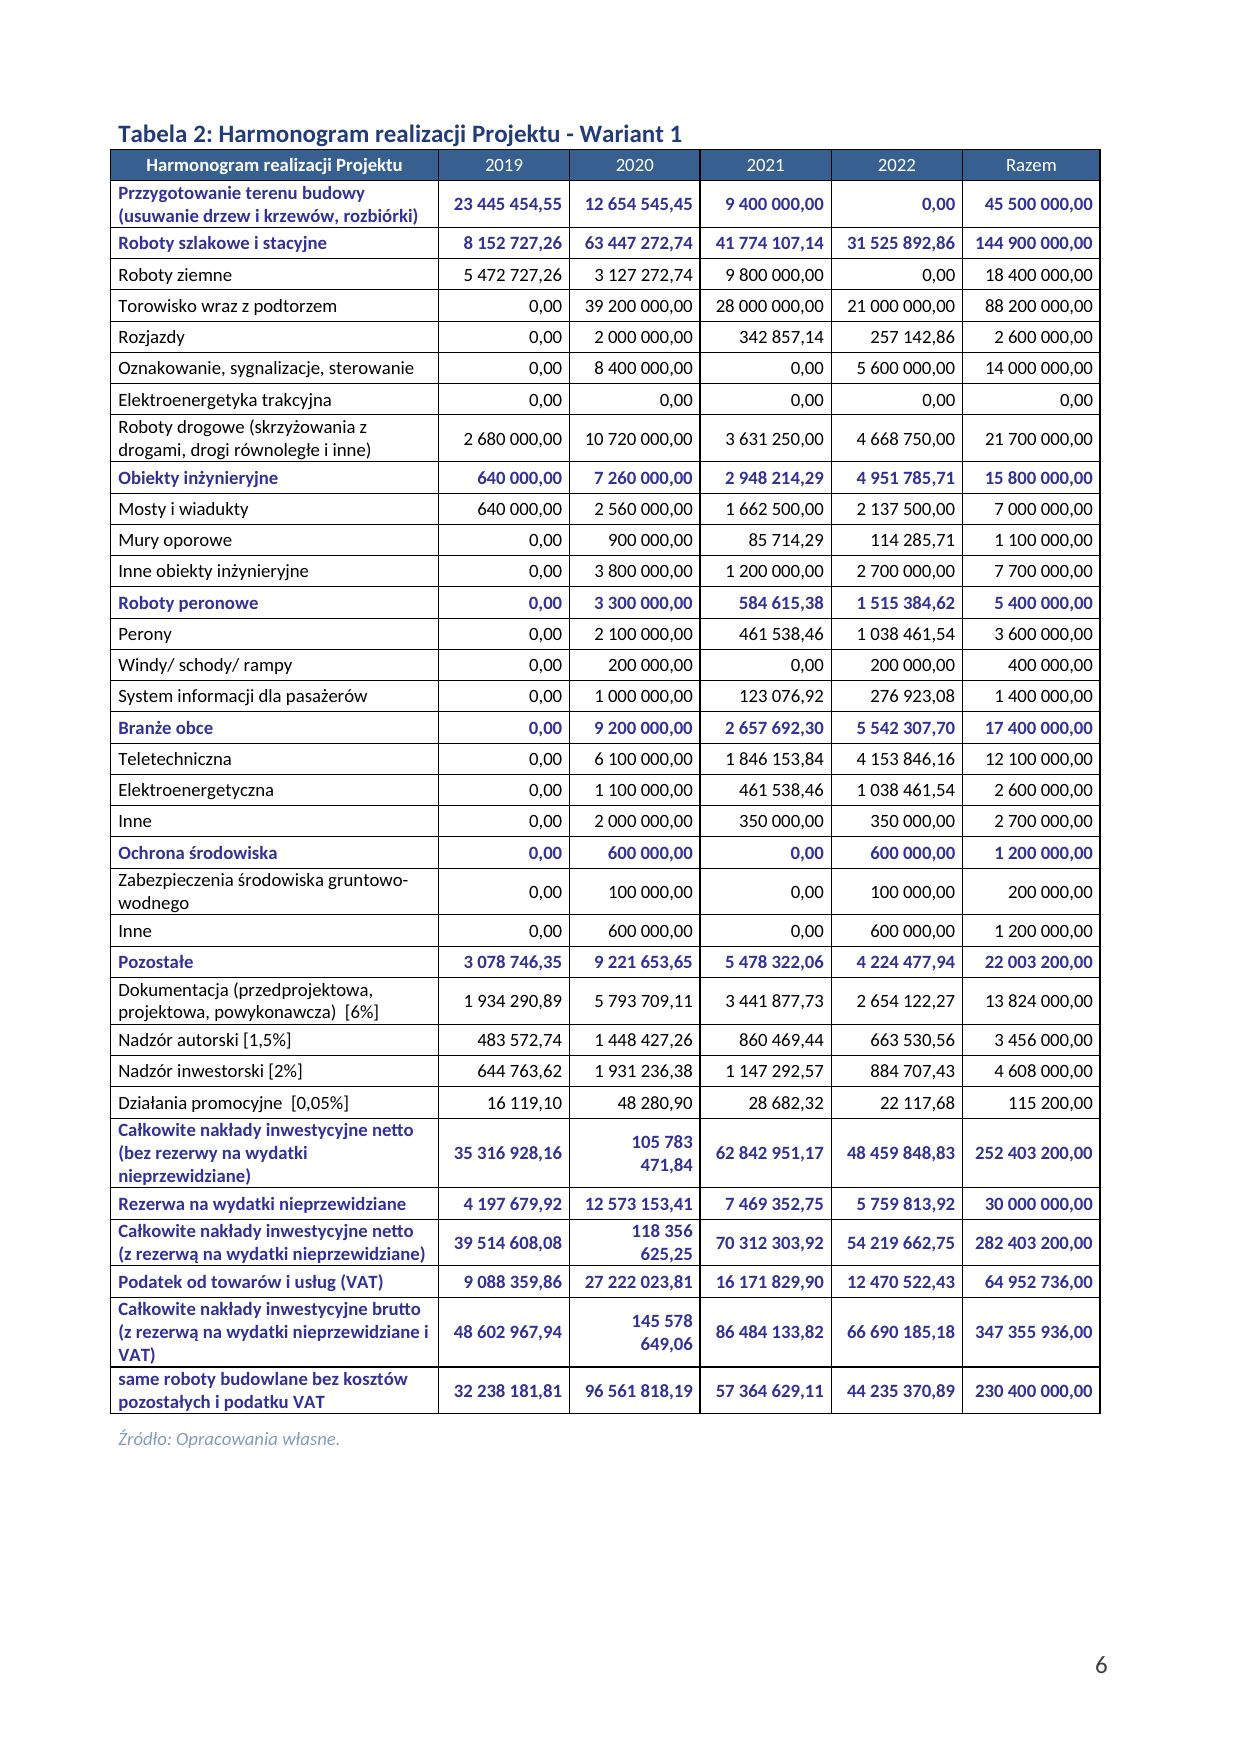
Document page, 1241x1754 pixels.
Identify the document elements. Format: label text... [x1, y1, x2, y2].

table_cell 114 285,71 [832, 525, 962, 555]
table_cell 5 759 813,92 [832, 1188, 962, 1218]
table_cell Rezerwa na wydatki nieprzewidziane [111, 1188, 438, 1218]
table_cell 1 038 461,54 [832, 619, 962, 649]
table_cell Teletechniczna [111, 744, 438, 774]
table_cell 9 088 359,86 [439, 1266, 569, 1297]
table_cell 860 469,44 [701, 1025, 831, 1055]
table_cell 8 152 727,26 [439, 228, 569, 258]
table_cell 1 846 153,84 [701, 744, 831, 774]
table_cell 115 200,00 [963, 1087, 1099, 1117]
table_cell 63 447 272,74 [570, 228, 699, 258]
table_cell 4 224 477,94 [832, 947, 962, 977]
table_cell Roboty drogowe (skrzyżowania z drogami, drogi równoległe i inne) [111, 415, 438, 461]
table_cell 96 561 818,19 [570, 1368, 699, 1413]
table_cell 663 530,56 [832, 1025, 962, 1055]
table_cell 9 221 653,65 [570, 947, 699, 977]
table_cell Nadzór inwestorski [2%] [111, 1056, 438, 1086]
table_cell 600 000,00 [570, 915, 699, 946]
table_cell 5 793 709,11 [570, 978, 699, 1024]
table_cell 3 600 000,00 [963, 619, 1099, 649]
table_cell 200 000,00 [963, 869, 1099, 914]
table_cell 2 000 000,00 [570, 806, 699, 836]
table_cell 7 700 000,00 [963, 556, 1099, 586]
table_cell 0,00 [439, 290, 569, 321]
table_cell 5 400 000,00 [963, 587, 1099, 617]
table_cell 30 000 000,00 [963, 1188, 1099, 1218]
table_cell 0,00 [439, 775, 569, 805]
table_cell 39 514 608,08 [439, 1220, 569, 1265]
table_cell 1 200 000,00 [963, 915, 1099, 946]
table_cell 14 000 000,00 [963, 353, 1099, 383]
table_cell 0,00 [439, 915, 569, 946]
table_cell 3 631 250,00 [701, 415, 831, 461]
table_cell 2 137 500,00 [832, 494, 962, 524]
table_cell 64 952 736,00 [963, 1266, 1099, 1297]
table_cell 2 700 000,00 [832, 556, 962, 586]
table_cell Inne obiekty inżynieryjne [111, 556, 438, 586]
table_cell Inne [111, 806, 438, 836]
table_cell 342 857,14 [701, 322, 831, 352]
table_cell 0,00 [832, 384, 962, 414]
table_cell Elektroenergetyczna [111, 775, 438, 805]
table_cell 900 000,00 [570, 525, 699, 555]
table_cell 2 600 000,00 [963, 322, 1099, 352]
table_cell 1 400 000,00 [963, 681, 1099, 711]
table_cell 1 931 236,38 [570, 1056, 699, 1086]
table_cell 4 197 679,92 [439, 1188, 569, 1218]
table_cell 1 100 000,00 [570, 775, 699, 805]
table_cell Nadzór autorski [1,5%] [111, 1025, 438, 1055]
table_cell 144 900 000,00 [963, 228, 1099, 258]
table_cell Całkowite nakłady inwestycyjne netto (bez rezerwy na wydatki nieprzewidziane) [111, 1119, 438, 1187]
table_cell Rozjazdy [111, 322, 438, 352]
table_cell 15 800 000,00 [963, 462, 1099, 492]
table_cell 600 000,00 [832, 915, 962, 946]
table_cell 0,00 [439, 650, 569, 680]
table_cell 4 608 000,00 [963, 1056, 1099, 1086]
table_cell Pozostałe [111, 947, 438, 977]
table_cell 2 948 214,29 [701, 462, 831, 492]
table_cell 0,00 [439, 681, 569, 711]
table_cell Całkowite nakłady inwestycyjne brutto (z rezerwą na wydatki nieprzewidziane i VAT) [111, 1298, 438, 1366]
table_cell 12 470 522,43 [832, 1266, 962, 1297]
table_cell 3 300 000,00 [570, 587, 699, 617]
table_cell 1 100 000,00 [963, 525, 1099, 555]
table_cell 0,00 [701, 384, 831, 414]
table_header Harmonogram realizacji Projektu [111, 150, 438, 180]
table_cell 584 615,38 [701, 587, 831, 617]
table_cell 85 714,29 [701, 525, 831, 555]
table_cell 0,00 [439, 619, 569, 649]
table_cell 400 000,00 [963, 650, 1099, 680]
table_cell 123 076,92 [701, 681, 831, 711]
table_cell 3 078 746,35 [439, 947, 569, 977]
table_cell Obiekty inżynieryjne [111, 462, 438, 492]
table_cell 86 484 133,82 [701, 1298, 831, 1366]
table_cell 1 515 384,62 [832, 587, 962, 617]
table_cell 0,00 [832, 259, 962, 289]
table_cell 12 100 000,00 [963, 744, 1099, 774]
table_cell 2 600 000,00 [963, 775, 1099, 805]
table_cell 9 200 000,00 [570, 712, 699, 742]
table_cell 483 572,74 [439, 1025, 569, 1055]
table_cell 1 662 500,00 [701, 494, 831, 524]
table_cell 2 680 000,00 [439, 415, 569, 461]
table_cell 1 038 461,54 [832, 775, 962, 805]
table_cell Roboty peronowe [111, 587, 438, 617]
table_cell 22 117,68 [832, 1087, 962, 1117]
table_cell Podatek od towarów i usług (VAT) [111, 1266, 438, 1297]
table_cell 640 000,00 [439, 494, 569, 524]
table_cell 0,00 [439, 869, 569, 914]
table_cell 39 200 000,00 [570, 290, 699, 321]
table_header 2020 [570, 150, 699, 180]
table_cell 200 000,00 [570, 650, 699, 680]
table_cell 5 600 000,00 [832, 353, 962, 383]
table_cell 27 222 023,81 [570, 1266, 699, 1297]
table_cell 48 459 848,83 [832, 1119, 962, 1187]
table_cell Działania promocyjne [0,05%] [111, 1087, 438, 1117]
table_cell 0,00 [439, 587, 569, 617]
table_cell 2 657 692,30 [701, 712, 831, 742]
table_cell 5 478 322,06 [701, 947, 831, 977]
table_cell 21 700 000,00 [963, 415, 1099, 461]
table_cell 118 356 625,25 [570, 1220, 699, 1265]
table_cell 0,00 [701, 837, 831, 867]
table_cell same roboty budowlane bez kosztów pozostałych i podatku VAT [111, 1368, 438, 1413]
table_cell 2 700 000,00 [963, 806, 1099, 836]
table_cell 45 500 000,00 [963, 181, 1099, 227]
table_cell 16 171 829,90 [701, 1266, 831, 1297]
table_cell Branże obce [111, 712, 438, 742]
table_cell 8 400 000,00 [570, 353, 699, 383]
table_cell 200 000,00 [832, 650, 962, 680]
table_cell 4 951 785,71 [832, 462, 962, 492]
table_cell 48 602 967,94 [439, 1298, 569, 1366]
table_cell Przzygotowanie terenu budowy (usuwanie drzew i krzewów, rozbiórki) [111, 181, 438, 227]
table_cell 3 800 000,00 [570, 556, 699, 586]
table_cell 12 654 545,45 [570, 181, 699, 227]
table_cell 145 578 649,06 [570, 1298, 699, 1366]
table_cell 644 763,62 [439, 1056, 569, 1086]
table_cell Torowisko wraz z podtorzem [111, 290, 438, 321]
table_cell 100 000,00 [832, 869, 962, 914]
table_cell 10 720 000,00 [570, 415, 699, 461]
table_cell 1 147 292,57 [701, 1056, 831, 1086]
table_header 2022 [832, 150, 962, 180]
table_cell 18 400 000,00 [963, 259, 1099, 289]
table_cell 7 000 000,00 [963, 494, 1099, 524]
table_cell 0,00 [701, 353, 831, 383]
table_cell 0,00 [439, 322, 569, 352]
table_cell 6 100 000,00 [570, 744, 699, 774]
table_cell 17 400 000,00 [963, 712, 1099, 742]
table_cell 13 824 000,00 [963, 978, 1099, 1024]
table_cell 1 000 000,00 [570, 681, 699, 711]
table_cell 0,00 [439, 806, 569, 836]
table_cell 0,00 [439, 525, 569, 555]
table_cell 0,00 [701, 915, 831, 946]
table_cell 4 153 846,16 [832, 744, 962, 774]
table_cell 1 200 000,00 [701, 556, 831, 586]
table_header 2021 [701, 150, 831, 180]
table_cell 2 560 000,00 [570, 494, 699, 524]
table_cell Inne [111, 915, 438, 946]
table_cell 257 142,86 [832, 322, 962, 352]
table_cell 3 127 272,74 [570, 259, 699, 289]
table_cell 600 000,00 [832, 837, 962, 867]
table_cell 3 441 877,73 [701, 978, 831, 1024]
table_cell 66 690 185,18 [832, 1298, 962, 1366]
table_cell 54 219 662,75 [832, 1220, 962, 1265]
table_cell 0,00 [439, 744, 569, 774]
table_cell 2 000 000,00 [570, 322, 699, 352]
table_header Razem [963, 150, 1099, 180]
table_cell 9 400 000,00 [701, 181, 831, 227]
table_cell 57 364 629,11 [701, 1368, 831, 1413]
table_cell 1 934 290,89 [439, 978, 569, 1024]
table_cell 1 200 000,00 [963, 837, 1099, 867]
table_cell 9 800 000,00 [701, 259, 831, 289]
table_cell 2 100 000,00 [570, 619, 699, 649]
table_cell 32 238 181,81 [439, 1368, 569, 1413]
table_cell 0,00 [439, 353, 569, 383]
table_cell Roboty ziemne [111, 259, 438, 289]
table_cell 7 469 352,75 [701, 1188, 831, 1218]
table_cell 5 542 307,70 [832, 712, 962, 742]
table_cell Mosty i wiadukty [111, 494, 438, 524]
table_cell Roboty szlakowe i stacyjne [111, 228, 438, 258]
text Źródło: Opracowania własne. [118, 1427, 1107, 1450]
table_cell 2 654 122,27 [832, 978, 962, 1024]
table_cell 48 280,90 [570, 1087, 699, 1117]
table_cell 100 000,00 [570, 869, 699, 914]
table_cell 0,00 [570, 384, 699, 414]
table_cell 41 774 107,14 [701, 228, 831, 258]
table_cell System informacji dla pasażerów [111, 681, 438, 711]
table_cell Windy/ schody/ rampy [111, 650, 438, 680]
table_cell 3 456 000,00 [963, 1025, 1099, 1055]
table_cell 44 235 370,89 [832, 1368, 962, 1413]
table_cell 0,00 [439, 837, 569, 867]
table_cell 4 668 750,00 [832, 415, 962, 461]
table_cell 640 000,00 [439, 462, 569, 492]
table_cell 105 783 471,84 [570, 1119, 699, 1187]
table_cell 23 445 454,55 [439, 181, 569, 227]
table_cell 347 355 936,00 [963, 1298, 1099, 1366]
table_cell 600 000,00 [570, 837, 699, 867]
table_cell 252 403 200,00 [963, 1119, 1099, 1187]
table_cell 31 525 892,86 [832, 228, 962, 258]
table_cell Dokumentacja (przedprojektowa, projektowa, powykonawcza) [6%] [111, 978, 438, 1024]
table_cell 35 316 928,16 [439, 1119, 569, 1187]
table_cell 62 842 951,17 [701, 1119, 831, 1187]
table_cell 28 682,32 [701, 1087, 831, 1117]
table_cell Całkowite nakłady inwestycyjne netto (z rezerwą na wydatki nieprzewidziane) [111, 1220, 438, 1265]
table_cell Elektroenergetyka trakcyjna [111, 384, 438, 414]
table_cell Oznakowanie, sygnalizacje, sterowanie [111, 353, 438, 383]
table_cell 350 000,00 [701, 806, 831, 836]
table_cell 16 119,10 [439, 1087, 569, 1117]
table_cell 12 573 153,41 [570, 1188, 699, 1218]
table_cell 884 707,43 [832, 1056, 962, 1086]
table_cell Perony [111, 619, 438, 649]
table_cell 0,00 [963, 384, 1099, 414]
table_cell 0,00 [701, 650, 831, 680]
table_cell 0,00 [439, 384, 569, 414]
table_cell 350 000,00 [832, 806, 962, 836]
table_cell 0,00 [439, 712, 569, 742]
table_cell 28 000 000,00 [701, 290, 831, 321]
table_cell Mury oporowe [111, 525, 438, 555]
table_cell 282 403 200,00 [963, 1220, 1099, 1265]
table_cell Zabezpieczenia środowiska gruntowo- wodnego [111, 869, 438, 914]
table_cell 0,00 [701, 869, 831, 914]
table_cell Ochrona środowiska [111, 837, 438, 867]
table_cell 461 538,46 [701, 775, 831, 805]
table_cell 0,00 [439, 556, 569, 586]
table_cell 70 312 303,92 [701, 1220, 831, 1265]
table_header 2019 [439, 150, 569, 180]
table_cell 22 003 200,00 [963, 947, 1099, 977]
table_cell 88 200 000,00 [963, 290, 1099, 321]
table_cell 276 923,08 [832, 681, 962, 711]
table_cell 1 448 427,26 [570, 1025, 699, 1055]
table_cell 0,00 [832, 181, 962, 227]
table_cell 461 538,46 [701, 619, 831, 649]
table_cell 230 400 000,00 [963, 1368, 1099, 1413]
table_cell 21 000 000,00 [832, 290, 962, 321]
table_cell 7 260 000,00 [570, 462, 699, 492]
table_cell 5 472 727,26 [439, 259, 569, 289]
